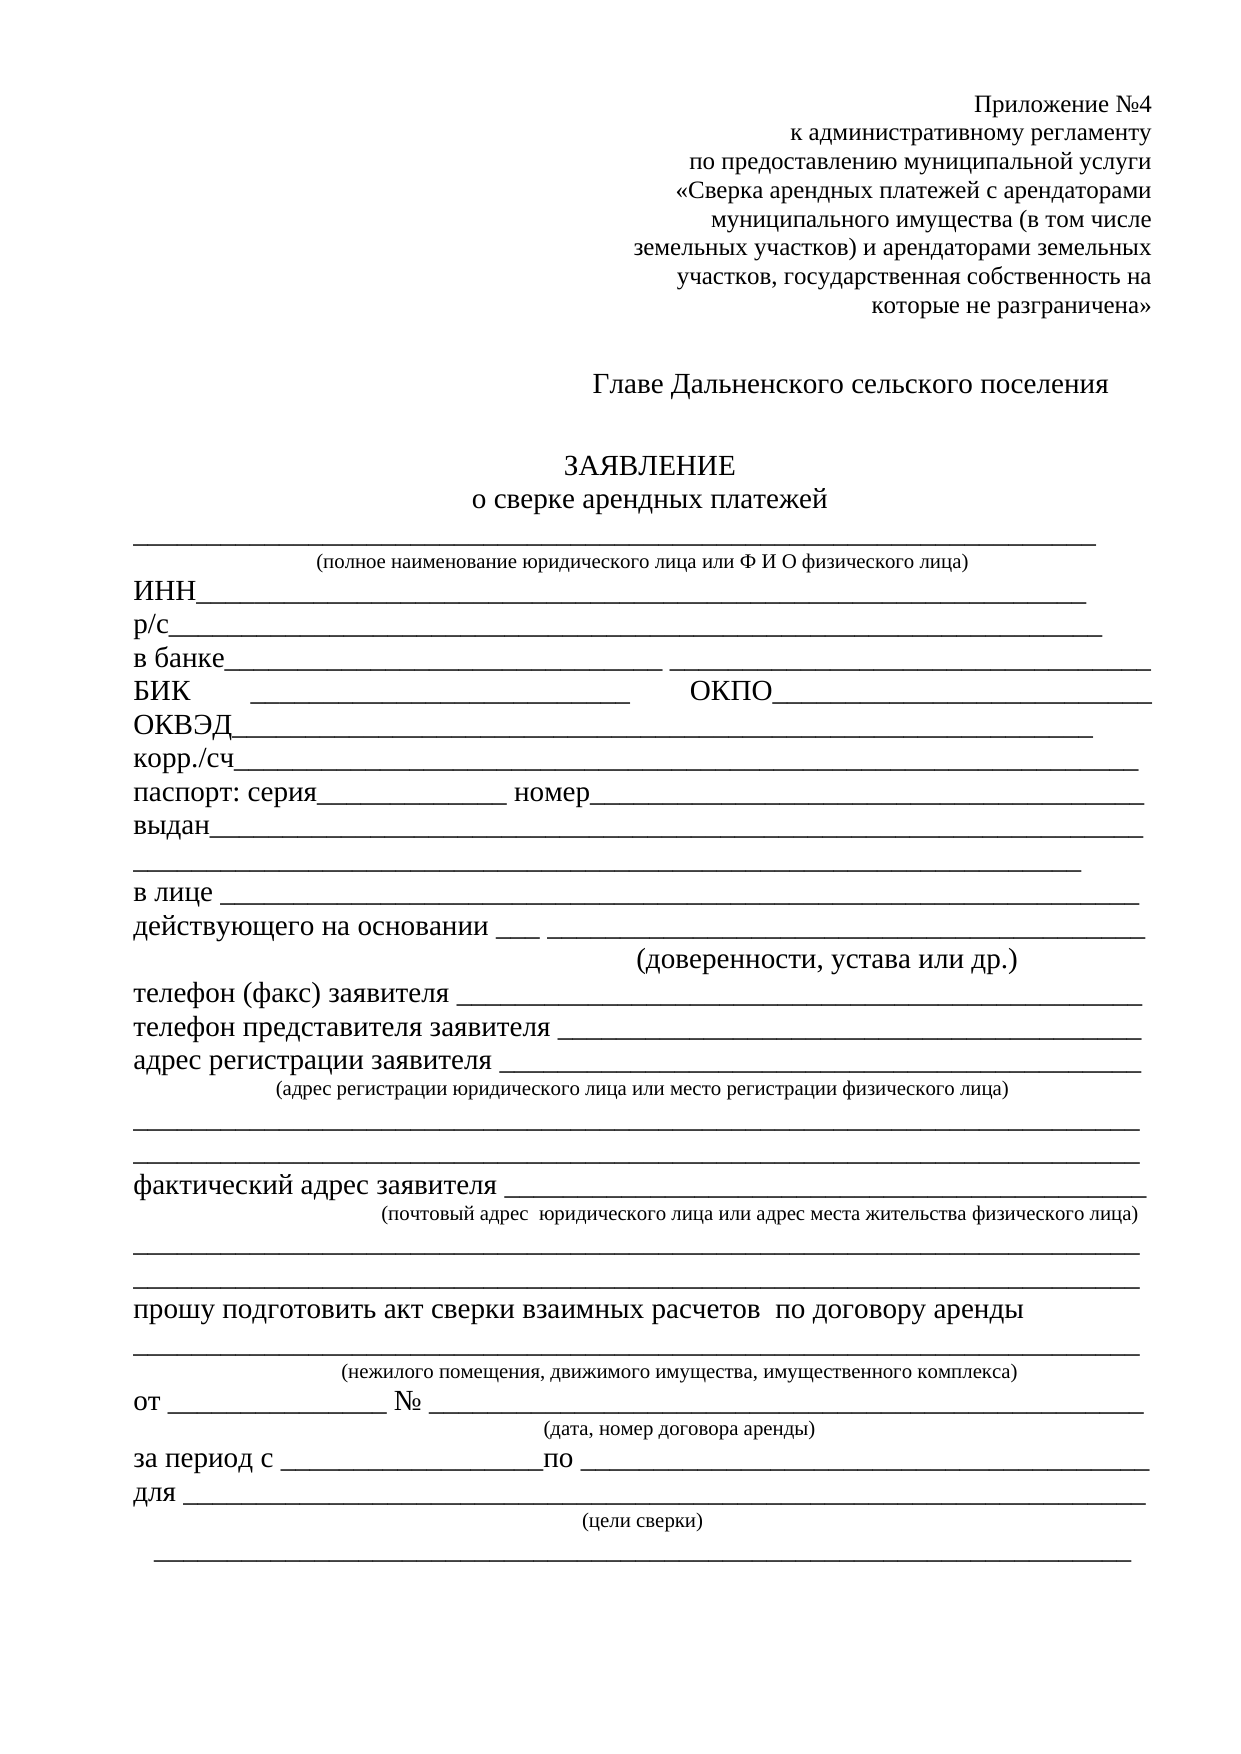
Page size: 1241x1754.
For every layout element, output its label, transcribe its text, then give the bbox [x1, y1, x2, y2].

text Приложение №4 [620, 89, 1152, 117]
text для __________________________________________________________________ [133, 1474, 1152, 1507]
text ИНН_____________________________________________________________ р/с________________________________________________________________ [133, 573, 1152, 640]
text БИК __________________________ ОКПО__________________________ ОКВЭД___________________________________________________________ [133, 673, 1152, 740]
text __________________________________________________________________________________________________________________________________________прошу подготовить акт сверки взаимных расчетов по договору аренды _____________________________________________________________________ [133, 1224, 1152, 1359]
text от _______________ № _________________________________________________ [133, 1383, 1152, 1416]
text в банке______________________________ _________________________________ [133, 640, 1152, 673]
text в лице _______________________________________________________________ [133, 874, 1152, 908]
text __________________________________________________________________________________________________________________________________________фактический адрес заявителя ____________________________________________ [133, 1100, 1152, 1201]
text паспорт: серия_____________ номер______________________________________ [133, 774, 1152, 807]
subtitle о сверке арендных платежей [148, 482, 1152, 515]
text (доверенности, устава или др.) [133, 942, 1152, 975]
text ___________________________________________________________________ [133, 1532, 1152, 1565]
text (цели сверки) [133, 1507, 1152, 1532]
text (почтовый адрес юридического лица или адрес места жительства физического лица) [133, 1201, 1152, 1224]
text __________________________________________________________________ [133, 515, 1152, 549]
text выдан_________________________________________________________________________________________________________________________________ [133, 807, 1152, 874]
text телефон (факс) заявителя _______________________________________________ [133, 975, 1152, 1009]
text к административному регламенту [620, 117, 1152, 146]
text действующего на основании ___ _________________________________________ [133, 908, 1152, 942]
text адрес регистрации заявителя ____________________________________________ [133, 1042, 1152, 1076]
text телефон представителя заявителя ________________________________________ [133, 1009, 1152, 1042]
text (адрес регистрации юридического лица или место регистрации физического лица) [133, 1076, 1152, 1100]
text Главе Дальненского сельского поселения [148, 366, 1152, 400]
text за период с __________________по _______________________________________ [133, 1440, 1152, 1474]
text (нежилого помещения, движимого имущества, имущественного комплекса) [133, 1359, 1152, 1383]
text (полное наименование юридического лица или Ф И О физического лица) [133, 549, 1152, 573]
subtitle ЗАЯВЛЕНИЕ [148, 448, 1152, 482]
text (дата, номер договора аренды) [133, 1416, 1152, 1440]
text по предоставлению муниципальной услуги «Сверка арендных платежей с арендаторами муниципального имущества (в том числе земельных участков) и арендаторами земельных участков, государственная собственность на которые не разграничена» [620, 146, 1152, 319]
text корр./сч______________________________________________________________ [133, 740, 1152, 774]
